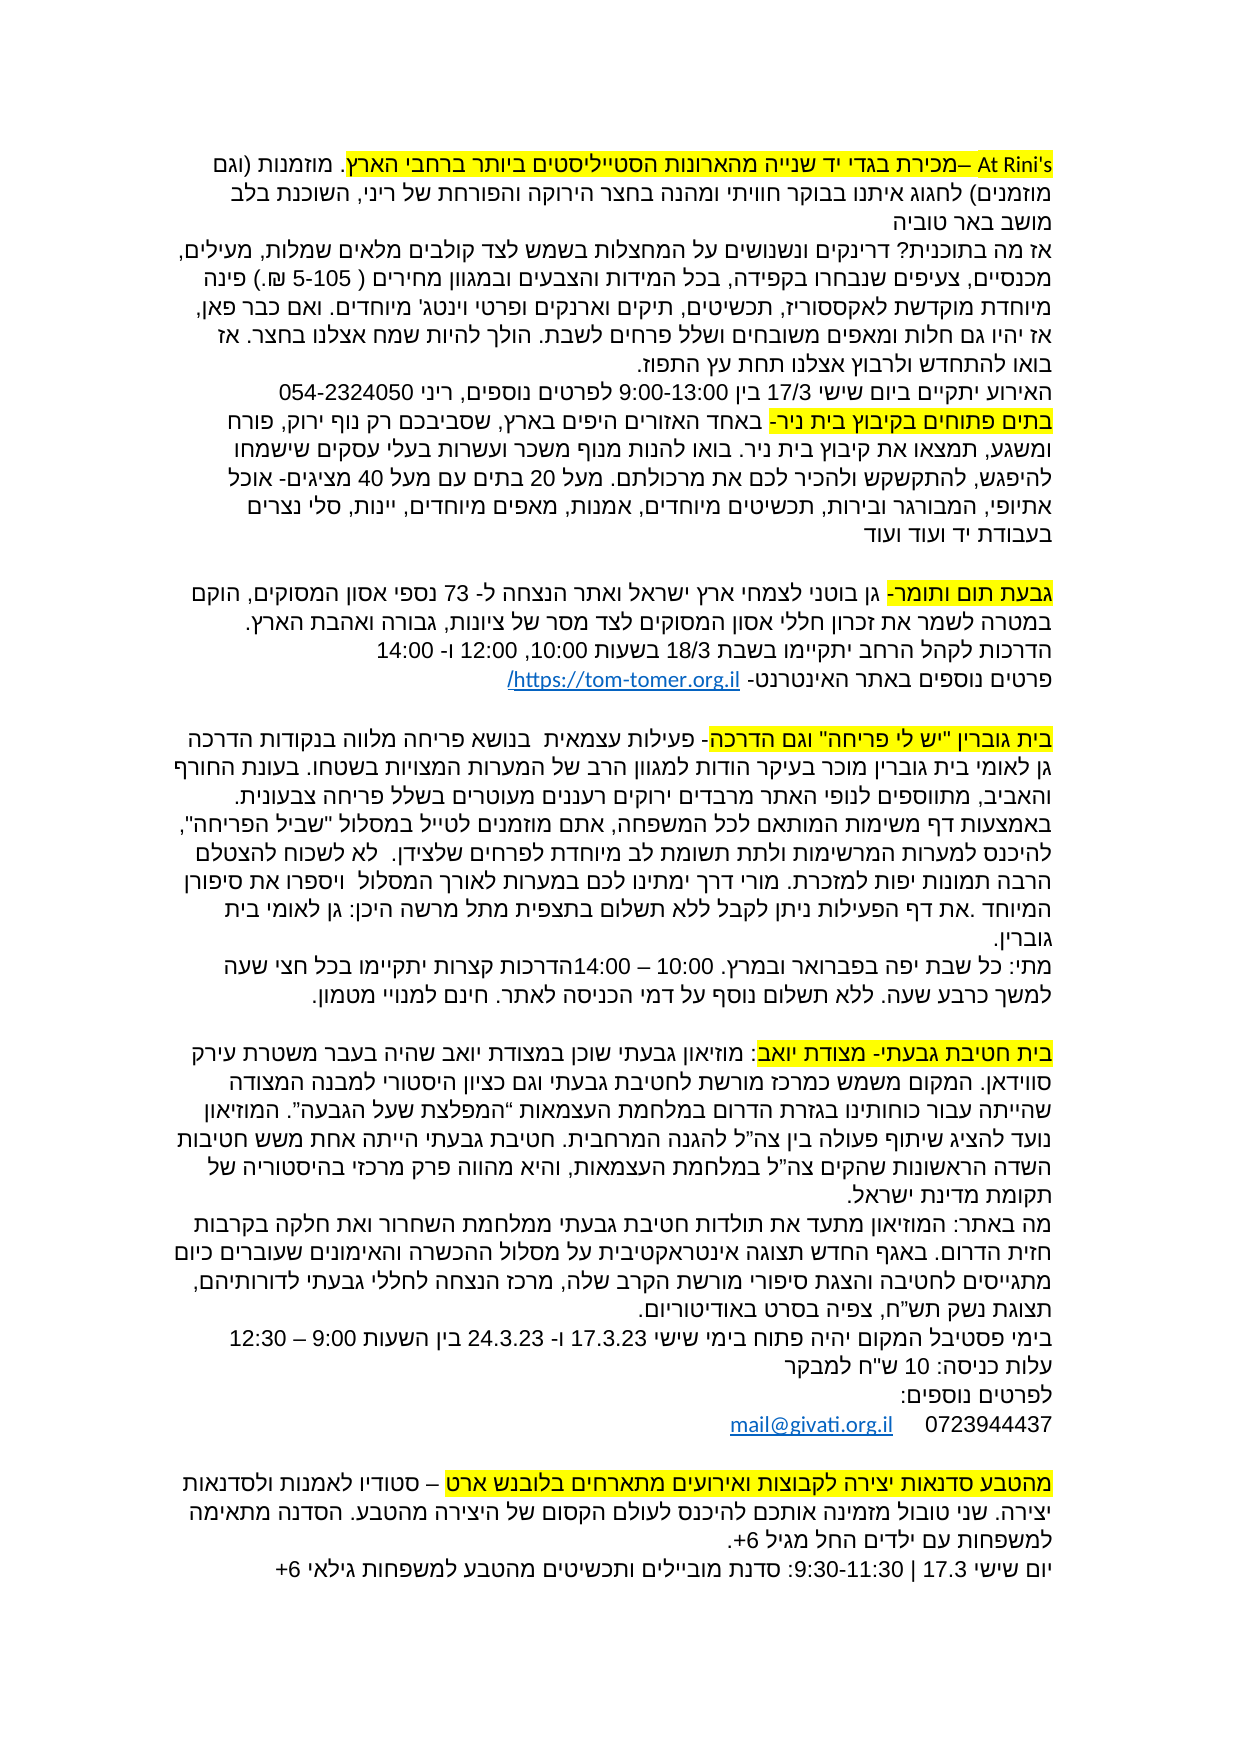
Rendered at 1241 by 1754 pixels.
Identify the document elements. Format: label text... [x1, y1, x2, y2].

text לפרטים נוספים: [173, 1382, 1053, 1408]
text פרטים נוספים באתר האינטרנט- https://tom-tomer.org.il/ [173, 665, 1053, 693]
text בית גוברין "יש לי פריחה" וגם הדרכה- פעילות עצמאית בנושא פריחה מלווה בנקודות הדרכה גן לאומי בית גוברין מוכר בעיקר הודות למגוון הרב של המערות המצויות בשטחו. בעונת החורף והאביב, מתווספים לנופי האתר מרבדים ירוקים רעננים מעוטרים בשלל פריחה צבעונית. באמצעות דף משימות המותאם לכל המשפחה, אתם מוזמנים לטייל במסלול "שביל הפריחה", להיכנס למערות המרשימות ולתת תשומת לב מיוחדת לפרחים שלצידן. לא לשכוח להצטלם הרבה תמונות יפות למזכרת. מורי דרך ימתינו לכם במערות לאורך המסלול ויספרו את סיפורן המיוחד .את דף הפעילות ניתן לקבל ללא תשלום בתצפית מתל מרשה היכן: גן לאומי בית גוברין. [173, 726, 1053, 951]
text האירוע יתקיים ביום שישי 17/3 בין 9:00-13:00 לפרטים נוספים, ריני 054-2324050 [173, 379, 1053, 406]
text בימי פסטיבל המקום יהיה פתוח בימי שישי 17.3.23 ו- 24.3.23 בין השעות 9:00 – 12:30 עלות כניסה: 10 ש"ח למבקר [173, 1325, 1053, 1379]
text בית חטיבת גבעתי- מצודת יואב: מוזיאון גבעתי שוכן במצודת יואב שהיה בעבר משטרת עירק סווידאן. המקום משמש כמרכז מורשת לחטיבת גבעתי וגם כציון היסטורי למבנה המצודה שהייתה עבור כוחותינו בגזרת הדרום במלחמת העצמאות “המפלצת שעל הגבעה”. המוזיאון נועד להציג שיתוף פעולה בין צה”ל להגנה המרחבית. חטיבת גבעתי הייתה אחת משש חטיבות השדה הראשונות שהקים צה”ל במלחמת העצמאות, והיא מהווה פרק מרכזי בהיסטוריה של תקומת מדינת ישראל. [173, 1040, 1053, 1209]
text 0723944437 mail@givati.org.il [173, 1410, 1053, 1438]
text מתי: כל שבת יפה בפברואר ובמרץ. 10:00 – 14:00הדרכות קצרות יתקיימו בכל חצי שעה למשך כרבע שעה. ללא תשלום נוסף על דמי הכניסה לאתר. חינם למנויי מטמון. [173, 953, 1053, 1008]
text At Rini's –מכירת בגדי יד שנייה מהארונות הסטייליסטים ביותר ברחבי הארץ. מוזמנות (וגם מוזמנים) לחגוג איתנו בבוקר חוויתי ומהנה בחצר הירוקה והפורחת של ריני, השוכנת בלב מושב באר טוביה [173, 150, 1053, 235]
text יום שישי 17.3 | 9:30-11:30: סדנת מוביילים ותכשיטים מהטבע למשפחות גילאי 6+ [173, 1556, 1053, 1582]
text הדרכות לקהל הרחב יתקיימו בשבת 18/3 בשעות 10:00, 12:00 ו- 14:00 [173, 637, 1053, 663]
text גבעת תום ותומר- גן בוטני לצמחי ארץ ישראל ואתר הנצחה ל- 73 נספי אסון המסוקים, הוקם במטרה לשמר את זכרון חללי אסון המסוקים לצד מסר של ציונות, גבורה ואהבת הארץ. [173, 580, 1053, 635]
text מהטבע סדנאות יצירה לקבוצות ואירועים מתארחים בלובנש ארט – סטודיו לאמנות ולסדנאות יצירה. שני טובול מזמינה אותכם להיכנס לעולם הקסום של היצירה מהטבע. הסדנה מתאימה למשפחות עם ילדים החל מגיל 6+. [173, 1470, 1053, 1554]
text בתים פתוחים בקיבוץ בית ניר- באחד האזורים היפים בארץ, שסביבכם רק נוף ירוק, פורח ומשגע, תמצאו את קיבוץ בית ניר. בואו להנות מנוף משכר ועשרות בעלי עסקים שישמחו להיפגש, להתקשקש ולהכיר לכם את מרכולתם. מעל 20 בתים עם מעל 40 מציגים- אוכל אתיופי, המבורגר ובירות, תכשיטים מיוחדים, אמנות, מאפים מיוחדים, יינות, סלי נצרים בעבודת יד ועוד ועוד [173, 408, 1053, 548]
text אז מה בתוכנית? דרינקים ונשנושים על המחצלות בשמש לצד קולבים מלאים שמלות, מעילים, מכנסיים, צעיפים שנבחרו בקפידה, בכל המידות והצבעים ובמגוון מחירים ( 5-105 ₪.) פינה מיוחדת מוקדשת לאקססוריז, תכשיטים, תיקים וארנקים ופרטי וינטג' מיוחדים. ואם כבר פאן, אז יהיו גם חלות ומאפים משובחים ושלל פרחים לשבת. הולך להיות שמח אצלנו בחצר. אז בואו להתחדש ולרבוץ אצלנו תחת עץ התפוז. [173, 237, 1053, 377]
text מה באתר: המוזיאון מתעד את תולדות חטיבת גבעתי ממלחמת השחרור ואת חלקה בקרבות חזית הדרום. באגף החדש תצוגה אינטראקטיבית על מסלול ההכשרה והאימונים שעוברים כיום מתגייסים לחטיבה והצגת סיפורי מורשת הקרב שלה, מרכז הנצחה לחללי גבעתי לדורותיהם, תצוגת נשק תש”ח, צפיה בסרט באודיטוריום. [173, 1211, 1053, 1323]
